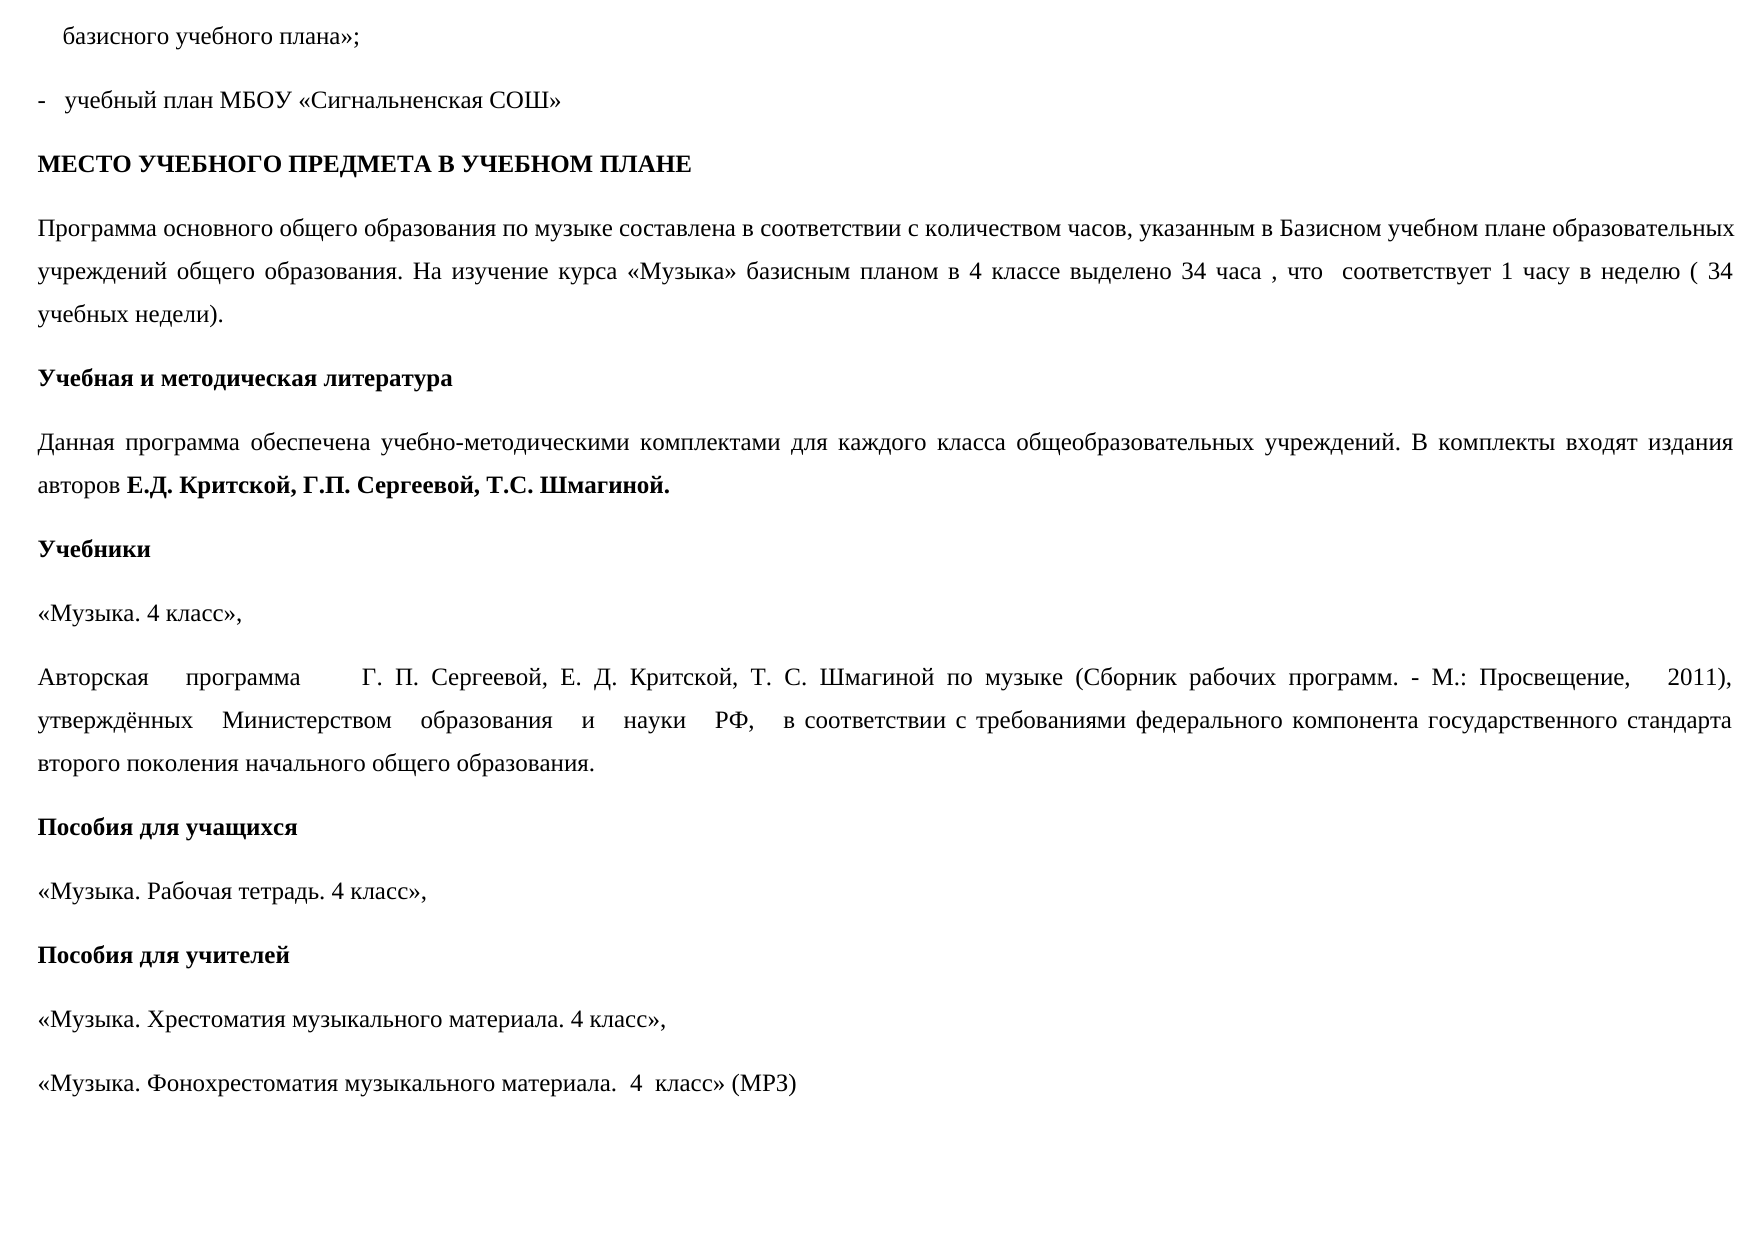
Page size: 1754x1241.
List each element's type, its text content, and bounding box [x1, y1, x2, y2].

text Пособия для учащихся [37, 812, 1735, 841]
text Учебники [37, 534, 1735, 563]
text «Музыка. Фонохрестоматия музыкального материала. 4 класс» (МРЗ) [37, 1068, 1735, 1097]
text «Музыка. Рабочая тетрадь. 4 класс», [37, 876, 1735, 905]
text «Музыка. 4 класс», [37, 598, 1735, 627]
text МЕСТО УЧЕБНОГО ПРЕДМЕТА В УЧЕБНОМ ПЛАНЕ [37, 149, 1735, 178]
text Пособия для учителей [37, 940, 1735, 969]
text Программа основного общего образования по музыке составлена в соответствии с количеством часов, указанным в Базисном учебном плане образовательных учреждений общего образования. На изучение курса «Музыка» базисным планом в 4 классе выделено 34 часа , что соответствует 1 часу в неделю ( 34 учебных недели). [37, 213, 1735, 328]
text «Музыка. Хрестоматия музыкального материала. 4 класс», [37, 1004, 1735, 1033]
text - учебный план МБОУ «Сигнальненская СОШ» [37, 85, 1735, 114]
text Авторская программа Г. П. Сергеевой, Е. Д. Критской, Т. С. Шмагиной по музыке (Сборник рабочих программ. - М.: Просвещение, 2011), утверждённых Министерством образования и науки РФ, в соответствии с требованиями федерального компонента государственного стандарта второго поколения начального общего образования. [37, 662, 1735, 777]
text базисного учебного плана»; [37, 21, 1735, 50]
text Данная программа обеспечена учебно-методическими комплектами для каждого класса общеобразовательных учреждений. В комплекты входят издания авторов Е.Д. Критской, Г.П. Сергеевой, Т.С. Шмагиной. [37, 427, 1735, 499]
text Учебная и методическая литература [37, 363, 1735, 392]
